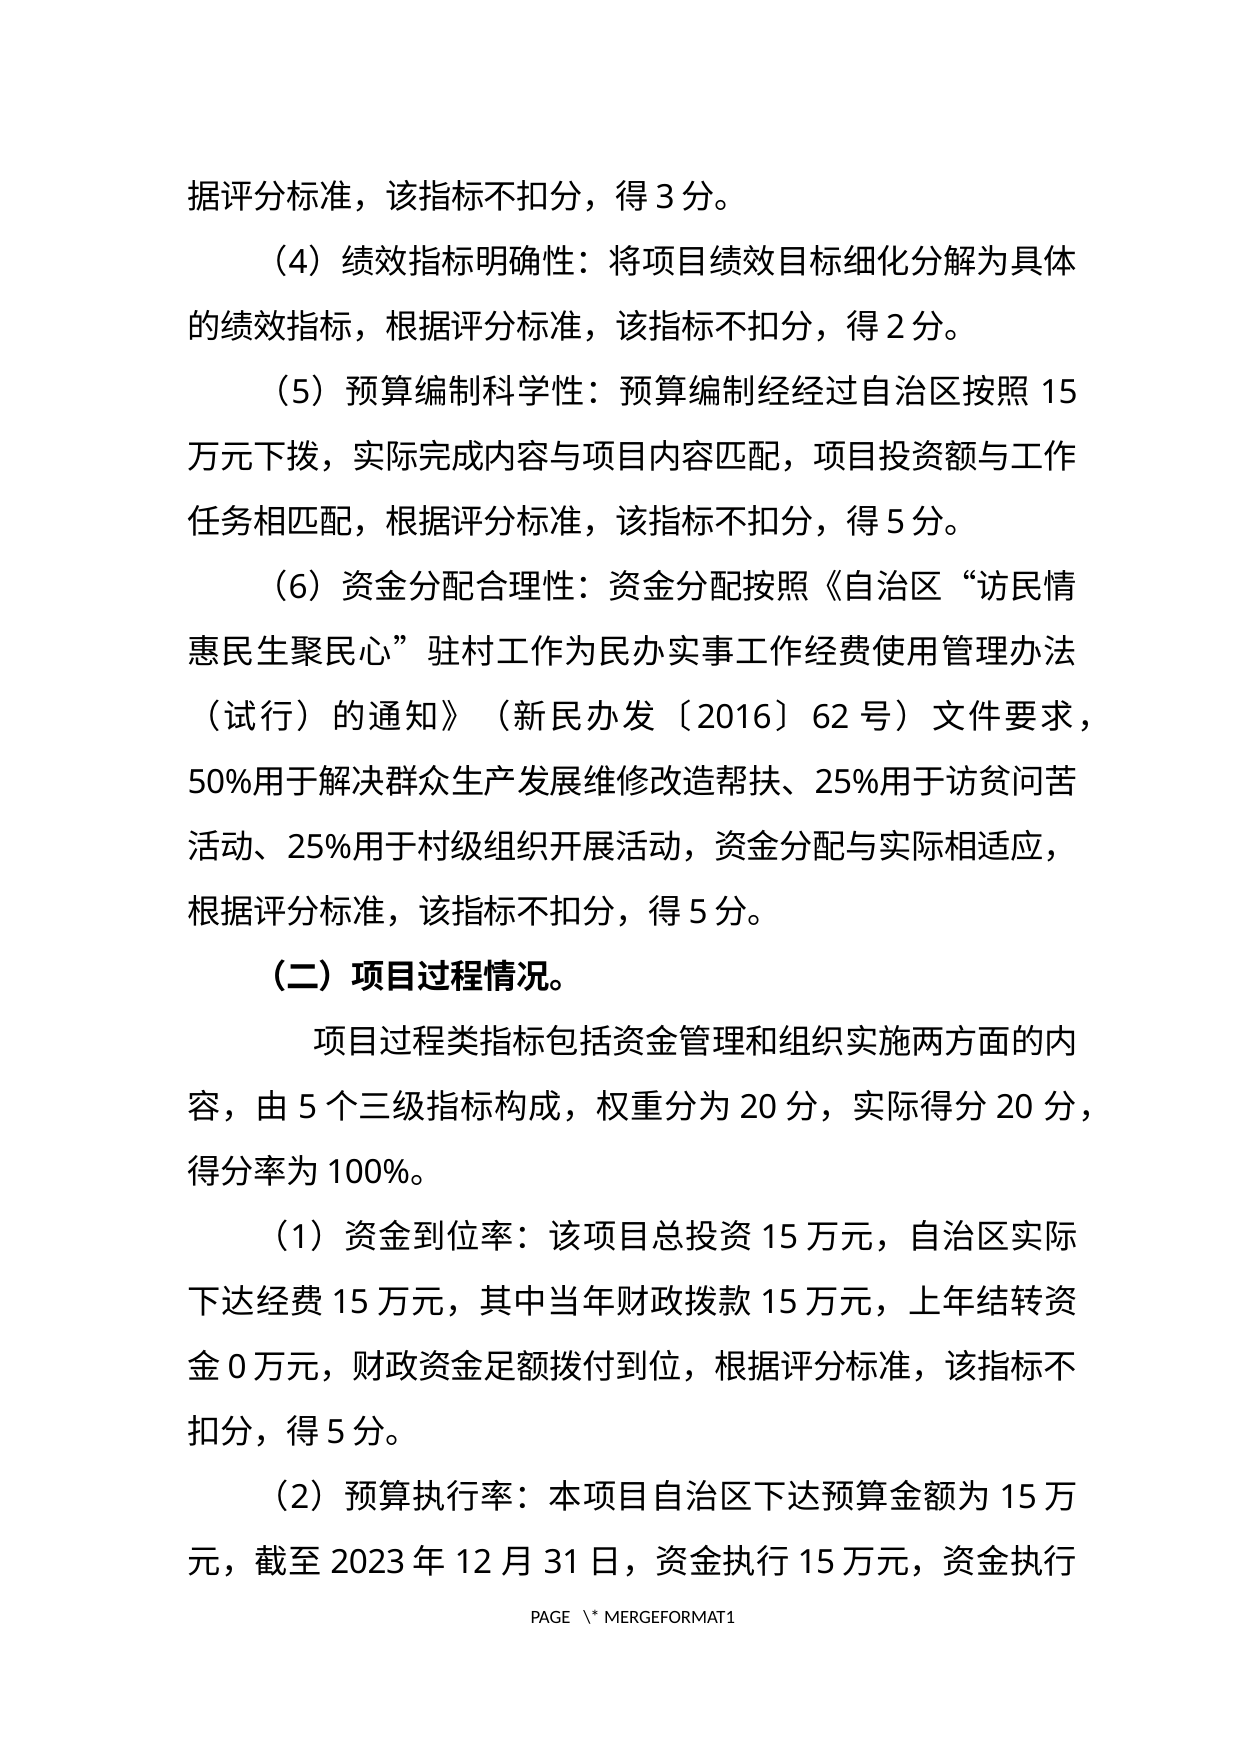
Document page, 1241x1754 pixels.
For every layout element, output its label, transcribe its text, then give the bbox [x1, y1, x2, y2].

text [187, 1007, 1078, 1592]
text （二）项目过程情况。 [187, 942, 1078, 1007]
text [187, 162, 1078, 942]
